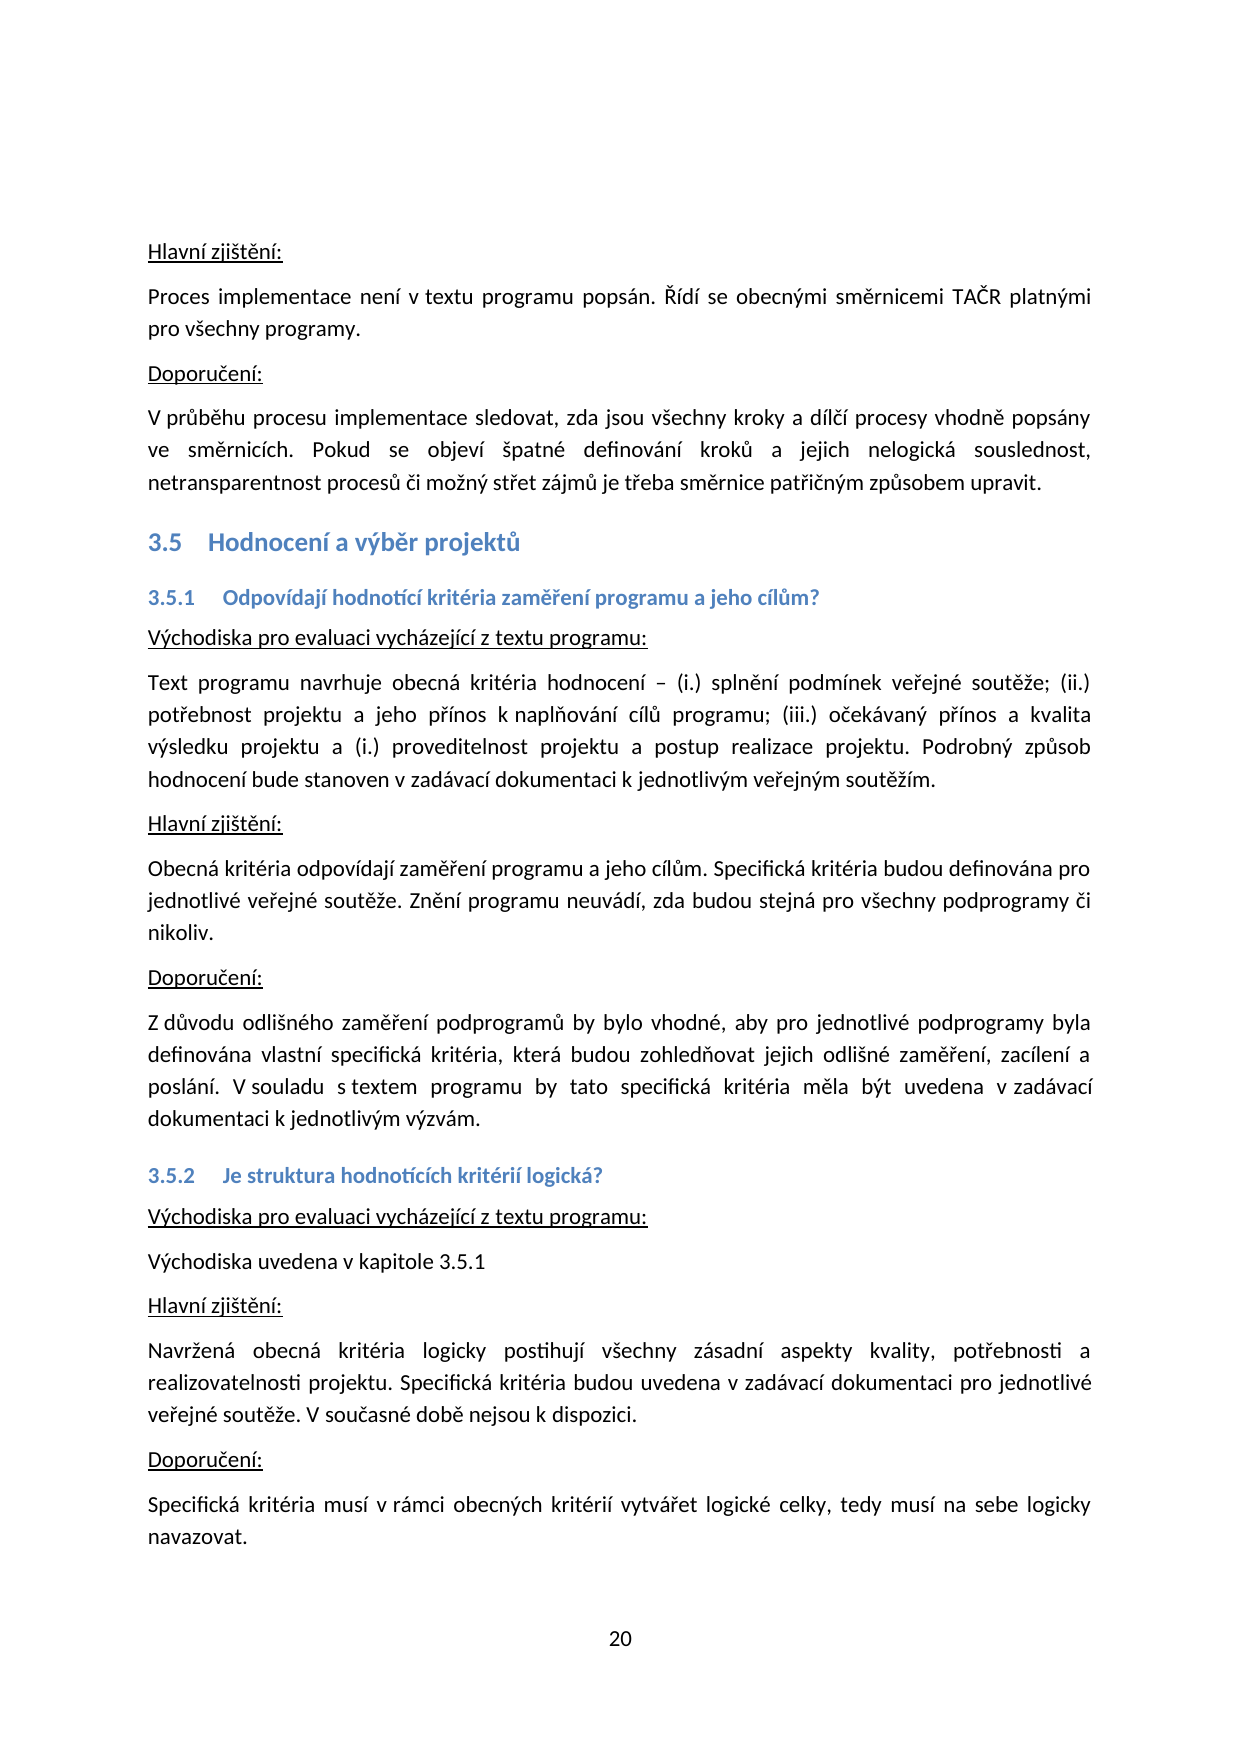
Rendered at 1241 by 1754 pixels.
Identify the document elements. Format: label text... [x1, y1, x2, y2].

text Hlavní zjištění: [148, 237, 1092, 265]
text Z důvodu odlišného zaměření podprogramů by bylo vhodné, aby pro jednotlivé podprogramy byla definována vlastní specifická kritéria, která budou zohledňovat jejich odlišné zaměření, zacílení a poslání. V souladu s textem programu by tato specifická kritéria měla být uvedena v zadávací dokumentaci k jednotlivým výzvám. [148, 1008, 1092, 1132]
text Specifická kritéria musí v rámci obecných kritérií vytvářet logické celky, tedy musí na sebe logicky navazovat. [148, 1490, 1092, 1550]
text V průběhu procesu implementace sledovat, zda jsou všechny kroky a dílčí procesy vhodně popsány ve směrnicích. Pokud se objeví špatné definování kroků a jejich nelogická souslednost, netransparentnost procesů či možný střet zájmů je třeba směrnice patřičným způsobem upravit. [148, 403, 1092, 496]
text Obecná kritéria odpovídají zaměření programu a jeho cílům. Specifická kritéria budou definována pro jednotlivé veřejné soutěže. Znění programu neuvádí, zda budou stejná pro všechny podprogramy či nikoliv. [148, 854, 1092, 946]
subtitle Je struktura hodnotících kritérií logická? [148, 1162, 1092, 1189]
text Proces implementace není v textu programu popsán. Řídí se obecnými směrnicemi TAČR platnými pro všechny programy. [148, 282, 1092, 342]
text Východiska uvedena v kapitole 3.5.1 [148, 1247, 1092, 1275]
text Doporučení: [148, 1445, 1092, 1473]
text Doporučení: [148, 359, 1092, 387]
subtitle Hodnocení a výběr projektů [148, 525, 1092, 558]
text Východiska pro evaluaci vycházející z textu programu: [148, 1202, 1092, 1230]
text Doporučení: [148, 963, 1092, 991]
text Navržená obecná kritéria logicky postihují všechny zásadní aspekty kvality, potřebnosti a realizovatelnosti projektu. Specifická kritéria budou uvedena v zadávací dokumentaci pro jednotlivé veřejné soutěže. V současné době nejsou k dispozici. [148, 1336, 1092, 1428]
text Hlavní zjištění: [148, 809, 1092, 837]
text Hlavní zjištění: [148, 1291, 1092, 1319]
text Východiska pro evaluaci vycházející z textu programu: [148, 623, 1092, 651]
subtitle Odpovídají hodnotící kritéria zaměření programu a jeho cílům? [148, 583, 1092, 611]
text Text programu navrhuje obecná kritéria hodnocení – (i.) splnění podmínek veřejné soutěže; (ii.) potřebnost projektu a jeho přínos k naplňování cílů programu; (iii.) očekávaný přínos a kvalita výsledku projektu a (i.) proveditelnost projektu a postup realizace projektu. Podrobný způsob hodnocení bude stanoven v zadávací dokumentaci k jednotlivým veřejným soutěžím. [148, 668, 1092, 793]
